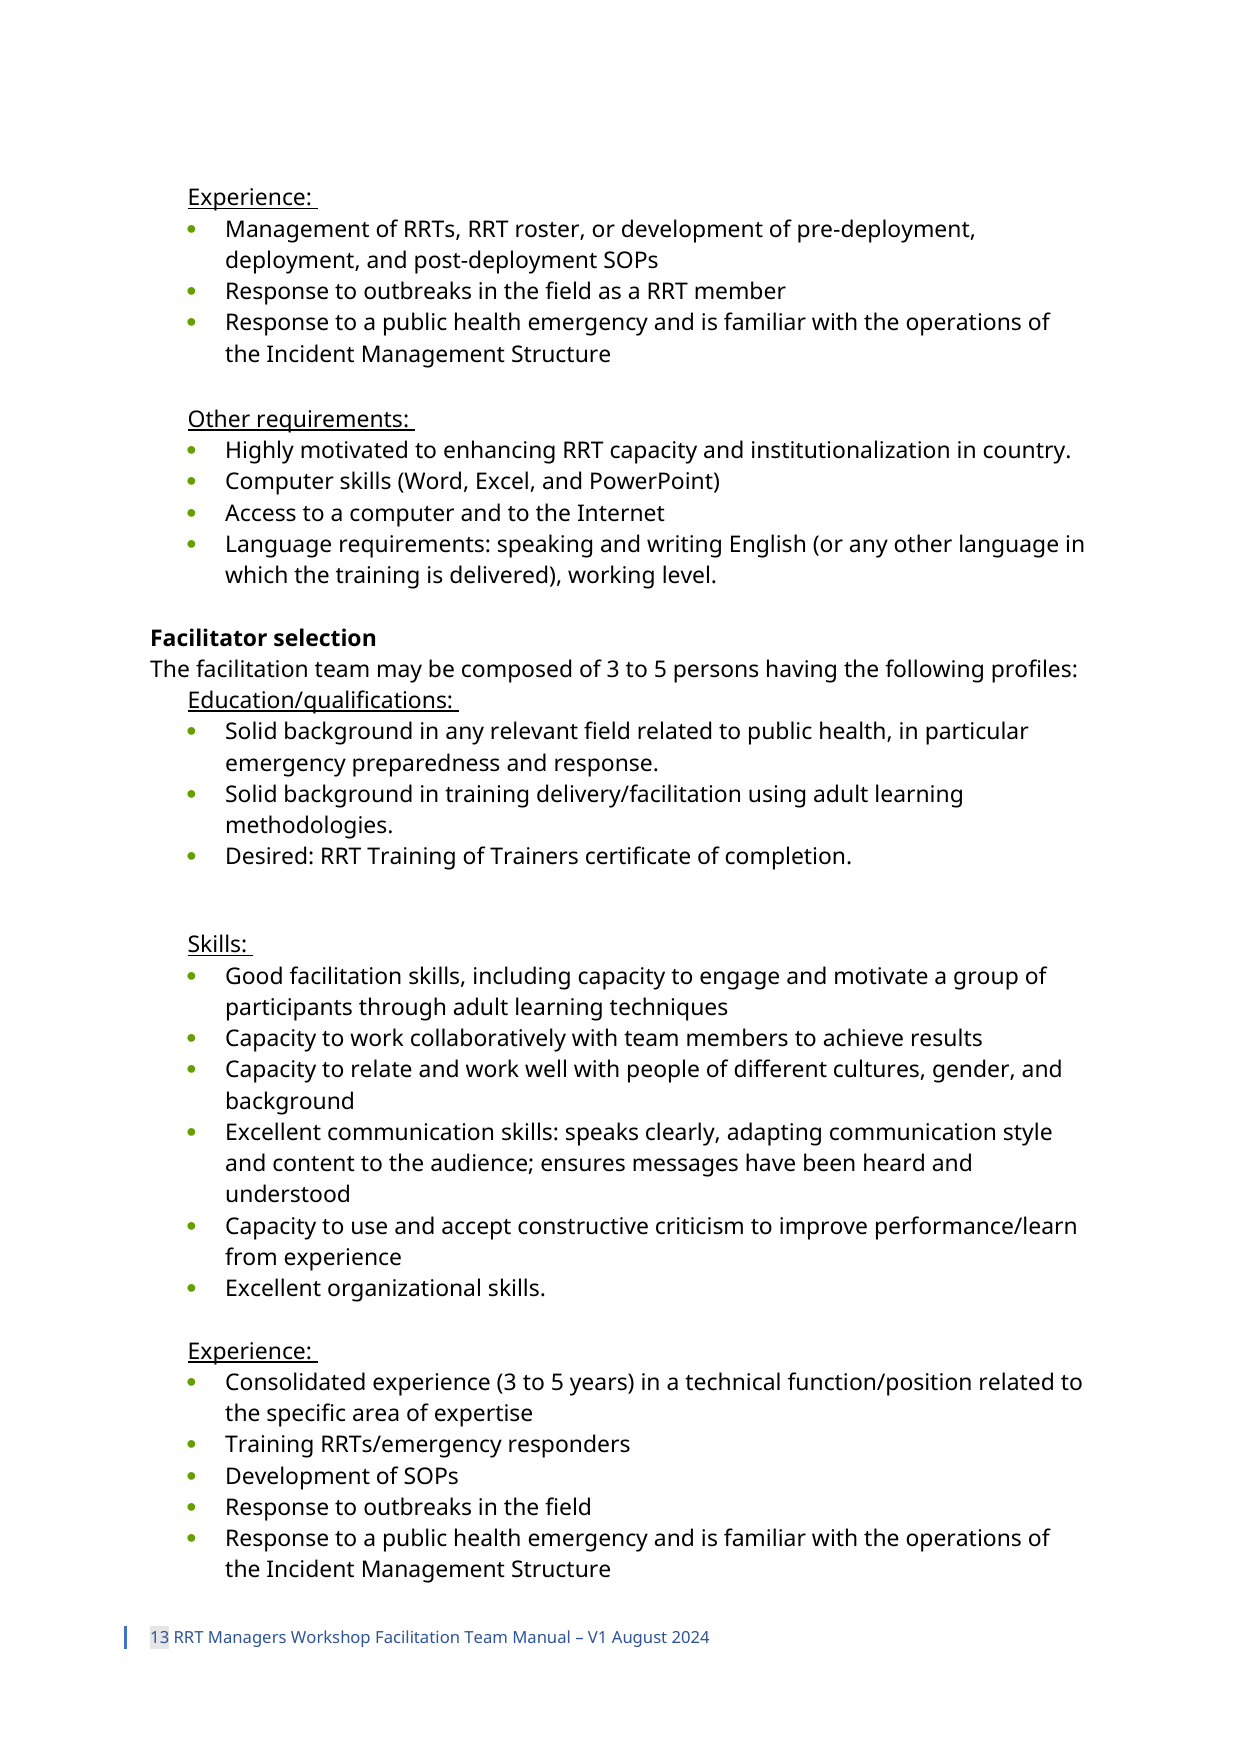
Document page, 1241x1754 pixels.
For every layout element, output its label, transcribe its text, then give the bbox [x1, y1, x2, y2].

text Experience: [187, 1334, 1090, 1366]
list Response to outbreaks in the field [187, 1491, 1090, 1522]
list Language requirements: speaking and writing English (or any other language in which the training is delivered), working level. [187, 528, 1090, 590]
list Computer skills (Word, Excel, and PowerPoint) [187, 465, 1090, 497]
list Capacity to relate and work well with people of different cultures, gender, and background [187, 1053, 1090, 1116]
list Training RRTs/emergency responders [187, 1428, 1090, 1459]
list Capacity to use and accept constructive criticism to improve performance/learn from experience [187, 1209, 1090, 1272]
text Skills: [187, 928, 1090, 959]
list Development of SOPs [187, 1459, 1090, 1491]
list Management of RRTs, RRT roster, or development of pre-deployment, deployment, and post-deployment SOPs [187, 212, 1090, 275]
list Consolidated experience (3 to 5 years) in a technical function/position related to the specific area of expertise [187, 1366, 1090, 1428]
list Response to a public health emergency and is familiar with the operations of the Incident Management Structure [187, 1522, 1090, 1584]
list Solid background in training delivery/facilitation using adult learning methodologies. [187, 778, 1090, 840]
text Experience: [150, 181, 1090, 212]
text Facilitator selection [150, 622, 1090, 653]
list Good facilitation skills, including capacity to engage and motivate a group of participants through adult learning techniques [187, 959, 1090, 1022]
list Excellent organizational skills. [187, 1272, 1090, 1303]
text Other requirements: [150, 403, 1090, 434]
list Response to outbreaks in the field as a RRT member [187, 275, 1090, 306]
text The facilitation team may be composed of 3 to 5 persons having the following profiles: [150, 653, 1090, 684]
list Desired: RRT Training of Trainers certificate of completion. [187, 840, 1090, 872]
list Solid background in any relevant field related to public health, in particular emergency preparedness and response. [187, 715, 1090, 778]
text Education/qualifications: [187, 684, 1090, 715]
list Highly motivated to enhancing RRT capacity and institutionalization in country. [187, 434, 1090, 465]
list Response to a public health emergency and is familiar with the operations of the Incident Management Structure [187, 306, 1090, 369]
list Excellent communication skills: speaks clearly, adapting communication style and content to the audience; ensures messages have been heard and understood [187, 1116, 1090, 1209]
list Capacity to work collaboratively with team members to achieve results [187, 1022, 1090, 1053]
list Access to a computer and to the Internet [187, 497, 1090, 528]
